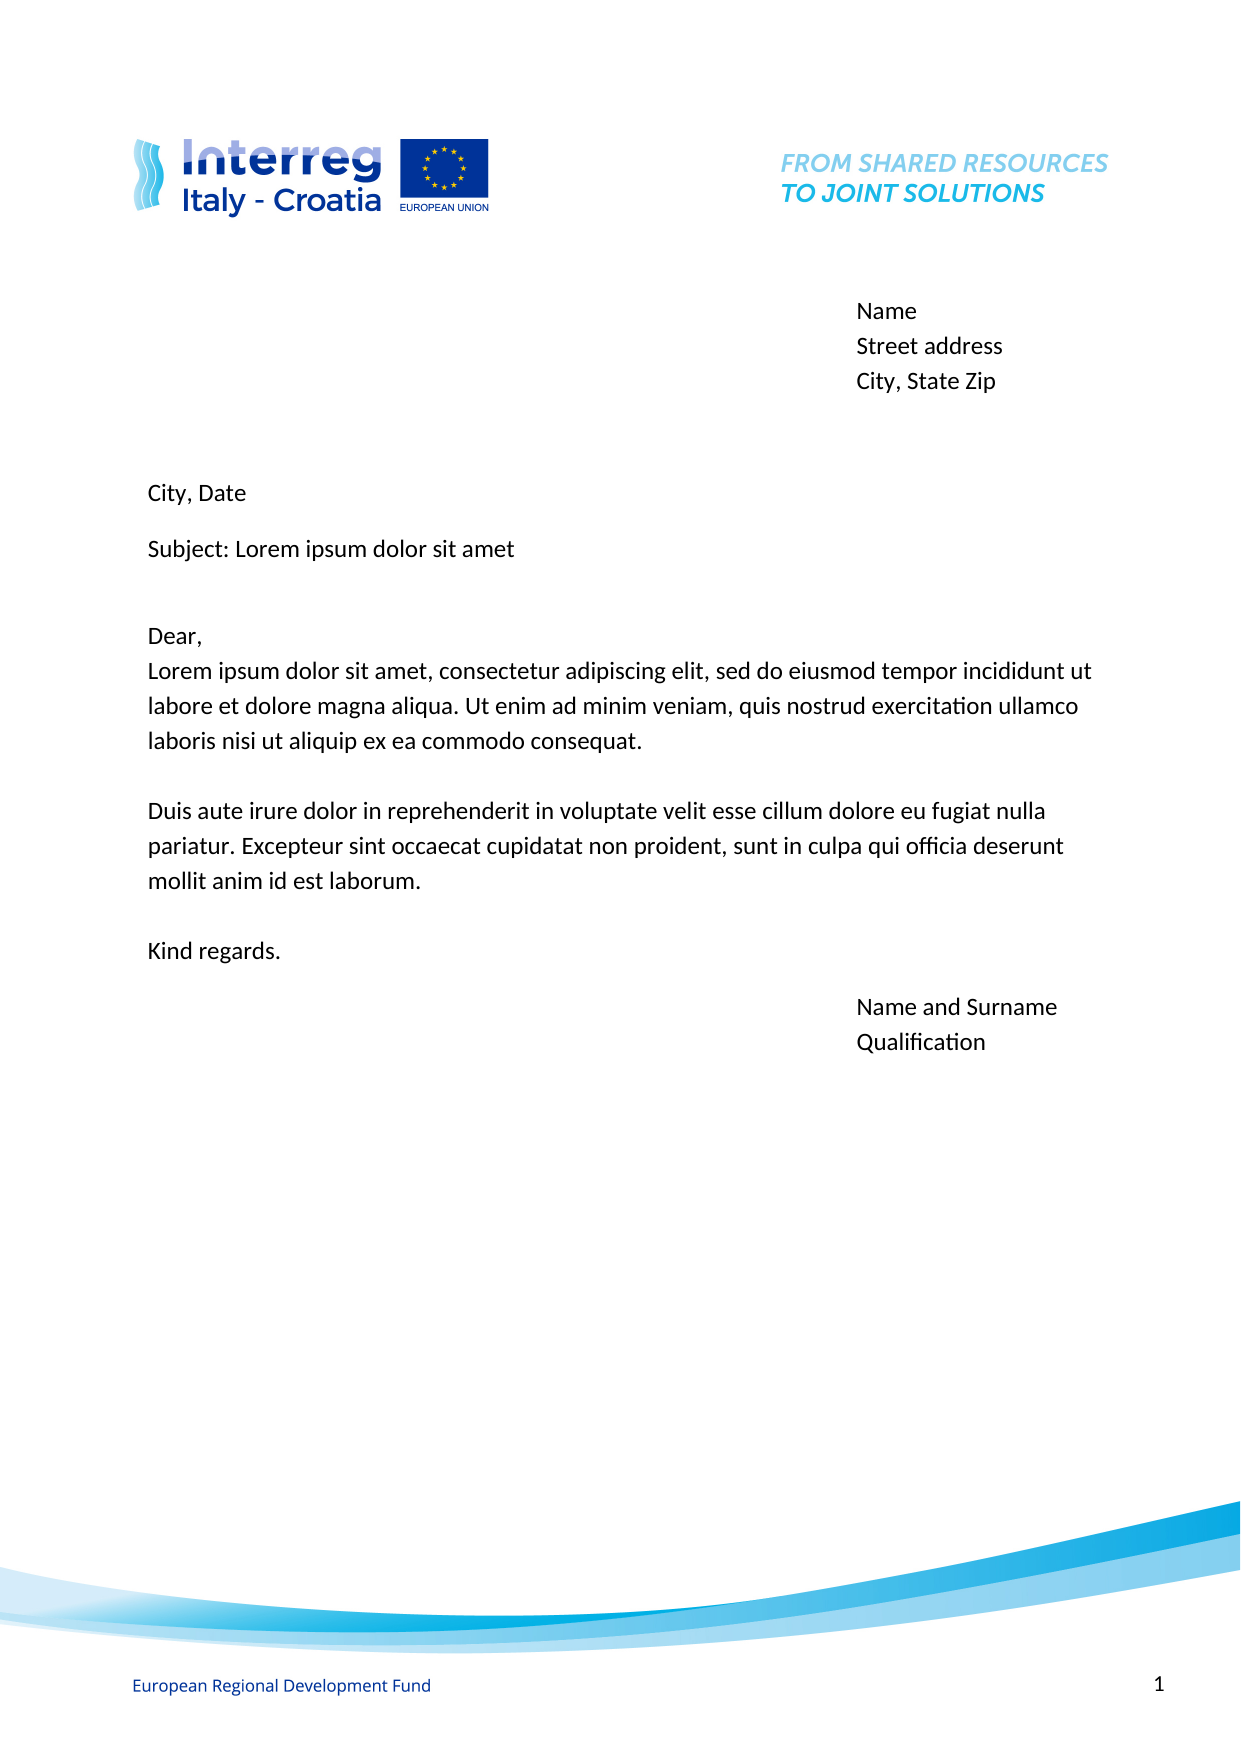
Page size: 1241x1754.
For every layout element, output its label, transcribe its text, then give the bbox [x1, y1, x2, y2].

picture [0, 0, 1241, 1754]
text Subject: Lorem ipsum dolor sit amet [148, 533, 1107, 596]
text Name Street address City, State Zip [856, 295, 1107, 396]
text City, Date [148, 477, 1107, 507]
text Name and Surname Qualification [856, 991, 1107, 1057]
text Dear, Lorem ipsum dolor sit amet, consectetur adipiscing elit, sed do eiusmod tempor incididunt ut labore et dolore magna aliqua. Ut enim ad minim veniam, quis nostrud exercitation ullamco laboris nisi ut aliquip ex ea commodo consequat. Duis aute irure dolor in reprehenderit in voluptate velit esse cillum dolore eu fugiat nulla pariatur. Excepteur sint occaecat cupidatat non proident, sunt in culpa qui officia deserunt mollit anim id est laborum. Kind regards. [148, 621, 1107, 966]
